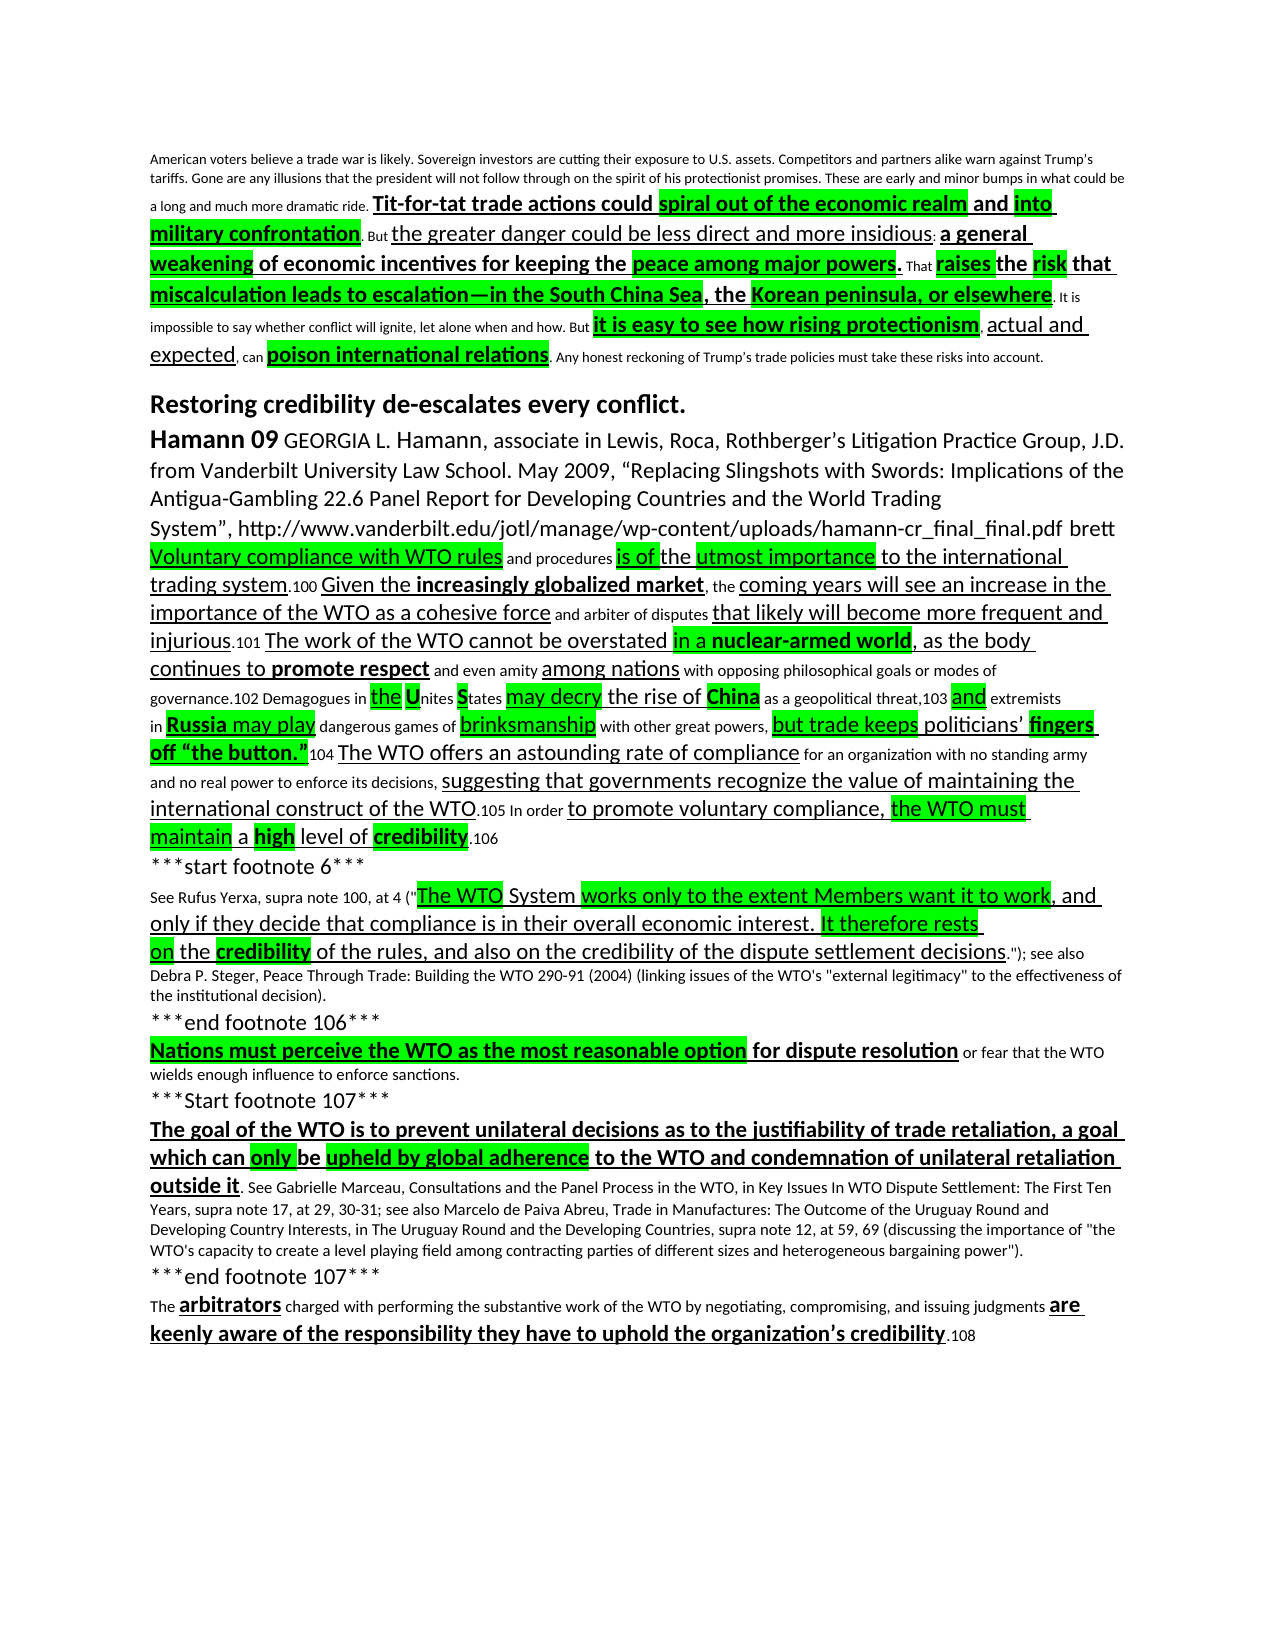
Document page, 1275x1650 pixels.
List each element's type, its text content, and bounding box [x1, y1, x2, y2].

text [150, 150, 1125, 368]
text ***end footnote 107*** [150, 1260, 1125, 1291]
text The goal of the WTO is to prevent unilateral decisions as to the justifiability of trade retaliation, a goal which can only be upheld by global adherence to the WTO and condemnation of unilateral retaliation outside it. See Gabrielle Marceau, Consultations and the Panel Process in the WTO, in Key Issues In WTO Dispute Settlement: The First Ten Years, supra note 17, at 29, 30-31; see also Marcelo de Paiva Abreu, Trade in Manufactures: The Outcome of the Uruguay Round and Developing Country Interests, in The Uruguay Round and the Developing Countries, supra note 12, at 59, 69 (discussing the importance of "the WTO's capacity to create a level playing field among contracting parties of different sizes and heterogeneous bargaining power"). [150, 1141, 1125, 1260]
text See Rufus Yerxa, supra note 100, at 4 ("The WTO System works only to the extent Members want it to work, and only if they decide that compliance is in their overall economic interest. It therefore rests on the credibility of the rules, and also on the credibility of the dispute settlement decisions."); see also Debra P. Steger, Peace Through Trade: Building the WTO 290-91 (2004) (linking issues of the WTO's "external legitimacy" to the effectiveness of the institutional decision). [150, 881, 1125, 1006]
text ***Start footnote 107*** [150, 1084, 1125, 1115]
text ***start footnote 6*** [150, 851, 1125, 881]
text The arbitrators charged with performing the substantive work of the WTO by negotiating, compromising, and issuing judgments are keenly aware of the responsibility they have to uphold the organization’s credibility.108 [150, 1291, 1125, 1347]
subtitle Restoring credibility de-escalates every conflict. [150, 387, 1125, 420]
text ***end footnote 106*** [150, 1006, 1125, 1036]
text Voluntary compliance with WTO rules and procedures is of the utmost importance to the international trading system.100 Given the increasingly globalized market, the coming years will see an increase in the importance of the WTO as a cohesive force and arbiter of disputes that likely will become more frequent and injurious.101 The work of the WTO cannot be overstated in a nuclear-armed world, as the body continues to promote respect and even amity among nations with opposing philosophical goals or modes of governance.102 Demagogues in the Unites States may decry the rise of China as a geopolitical threat,103 and extremists in Russia may play dangerous games of brinksmanship with other great powers, but trade keeps politicians’ fingers off “the button.”104 The WTO offers an astounding rate of compliance for an organization with no standing army and no real power to enforce its decisions, suggesting that governments recognize the value of maintaining the international construct of the WTO.105 In order to promote voluntary compliance, the WTO must maintain a high level of credibility.106 [150, 542, 1125, 851]
text Hamann 09 GEORGIA L. Hamann, associate in Lewis, Roca, Rothberger’s Litigation Practice Group, J.D. from Vanderbilt University Law School. May 2009, “Replacing Slingshots with Swords: Implications of the Antigua-Gambling 22.6 Panel Report for Developing Countries and the World Trading System”, http://www.vanderbilt.edu/jotl/manage/wp-content/uploads/hamann-cr_final_final.pdf brett [150, 423, 1125, 542]
text Nations must perceive the WTO as the most reasonable option for dispute resolution or fear that the WTO wields enough influence to enforce sanctions. [150, 1036, 1125, 1084]
